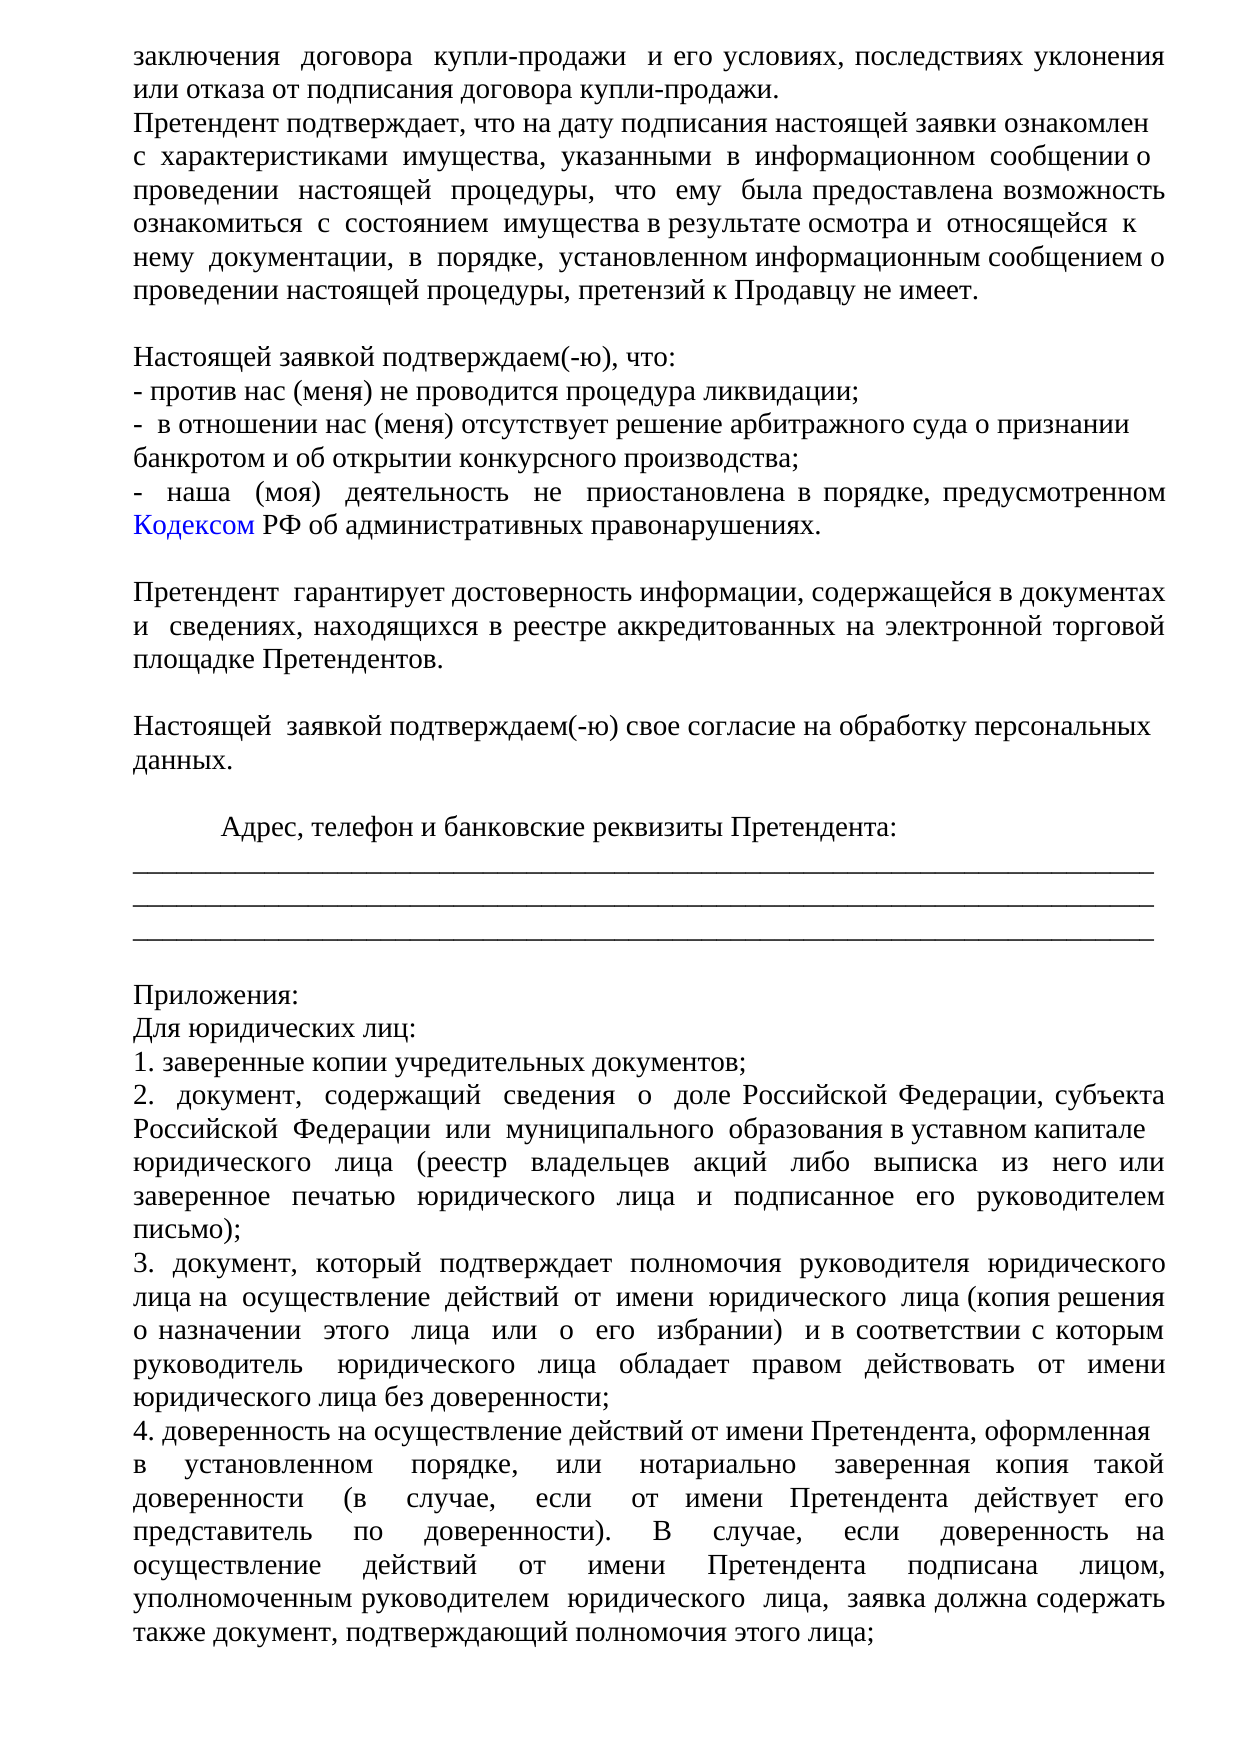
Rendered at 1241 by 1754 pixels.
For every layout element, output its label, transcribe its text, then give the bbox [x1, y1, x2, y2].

text банкротом и об открытии конкурсного производства; [133, 440, 1167, 474]
text проведении настоящей процедуры, претензий к Продавцу не имеет. [133, 272, 1167, 306]
text 1. заверенные копии учредительных документов; [133, 1044, 1167, 1077]
text ______________________________________________________________________ [133, 910, 1167, 943]
text 4. доверенность на осуществление действий от имени Претендента, оформленная [133, 1413, 1167, 1446]
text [133, 38, 1167, 105]
text нему документации, в порядке, установленном информационным сообщением о [133, 239, 1167, 272]
text - в отношении нас (меня) отсутствует решение арбитражного суда о признании [133, 407, 1167, 440]
text ______________________________________________________________________ [133, 843, 1167, 876]
text данных. [133, 742, 1167, 776]
text проведении настоящей процедуры, что ему была предоставлена возможность ознакомиться с состоянием имущества в результате осмотра и относящейся к [133, 172, 1167, 239]
text юридического лица (реестр владельцев акций либо выписка из него или заверенное печатью юридического лица и подписанное его руководителем письмо); [133, 1144, 1167, 1245]
text Настоящей заявкой подтверждаем(-ю) свое согласие на обработку персональных [133, 708, 1167, 742]
text 3. документ, который подтверждает полномочия руководителя юридического лица на осуществление действий от имени юридического лица (копия решения о назначении этого лица или о его избрании) и в соответствии с которым руководитель юридического лица обладает правом действовать от имени юридического лица без доверенности; [133, 1245, 1167, 1413]
text Претендент подтверждает, что на дату подписания настоящей заявки ознакомлен [133, 105, 1167, 138]
text Адрес, телефон и банковские реквизиты Претендента: [133, 809, 1167, 843]
text с характеристиками имущества, указанными в информационном сообщении о [133, 138, 1167, 172]
text Для юридических лиц: [133, 1010, 1167, 1044]
text - против нас (меня) не проводится процедура ликвидации; [133, 373, 1167, 407]
text 2. документ, содержащий сведения о доле Российской Федерации, субъекта Российской Федерации или муниципального образования в уставном капитале [133, 1077, 1167, 1144]
text и сведениях, находящихся в реестре аккредитованных на электронной торговой площадке Претендентов. [133, 608, 1167, 675]
text в установленном порядке, или нотариально заверенная копия такой доверенности (в случае, если от имени Претендента действует его представитель по доверенности). В случае, если доверенность на осуществление действий от имени Претендента подписана лицом, уполномоченным руководителем юридического лица, заявка должна содержать также документ, подтверждающий полномочия этого лица; [133, 1446, 1167, 1648]
text - наша (моя) деятельность не приостановлена в порядке, предусмотренном Кодексом РФ об административных правонарушениях. [133, 474, 1167, 541]
text Приложения: [133, 977, 1167, 1010]
text Настоящей заявкой подтверждаем(-ю), что: [133, 339, 1167, 373]
text Претендент гарантирует достоверность информации, содержащейся в документах [133, 574, 1167, 608]
text ______________________________________________________________________ [133, 876, 1167, 910]
